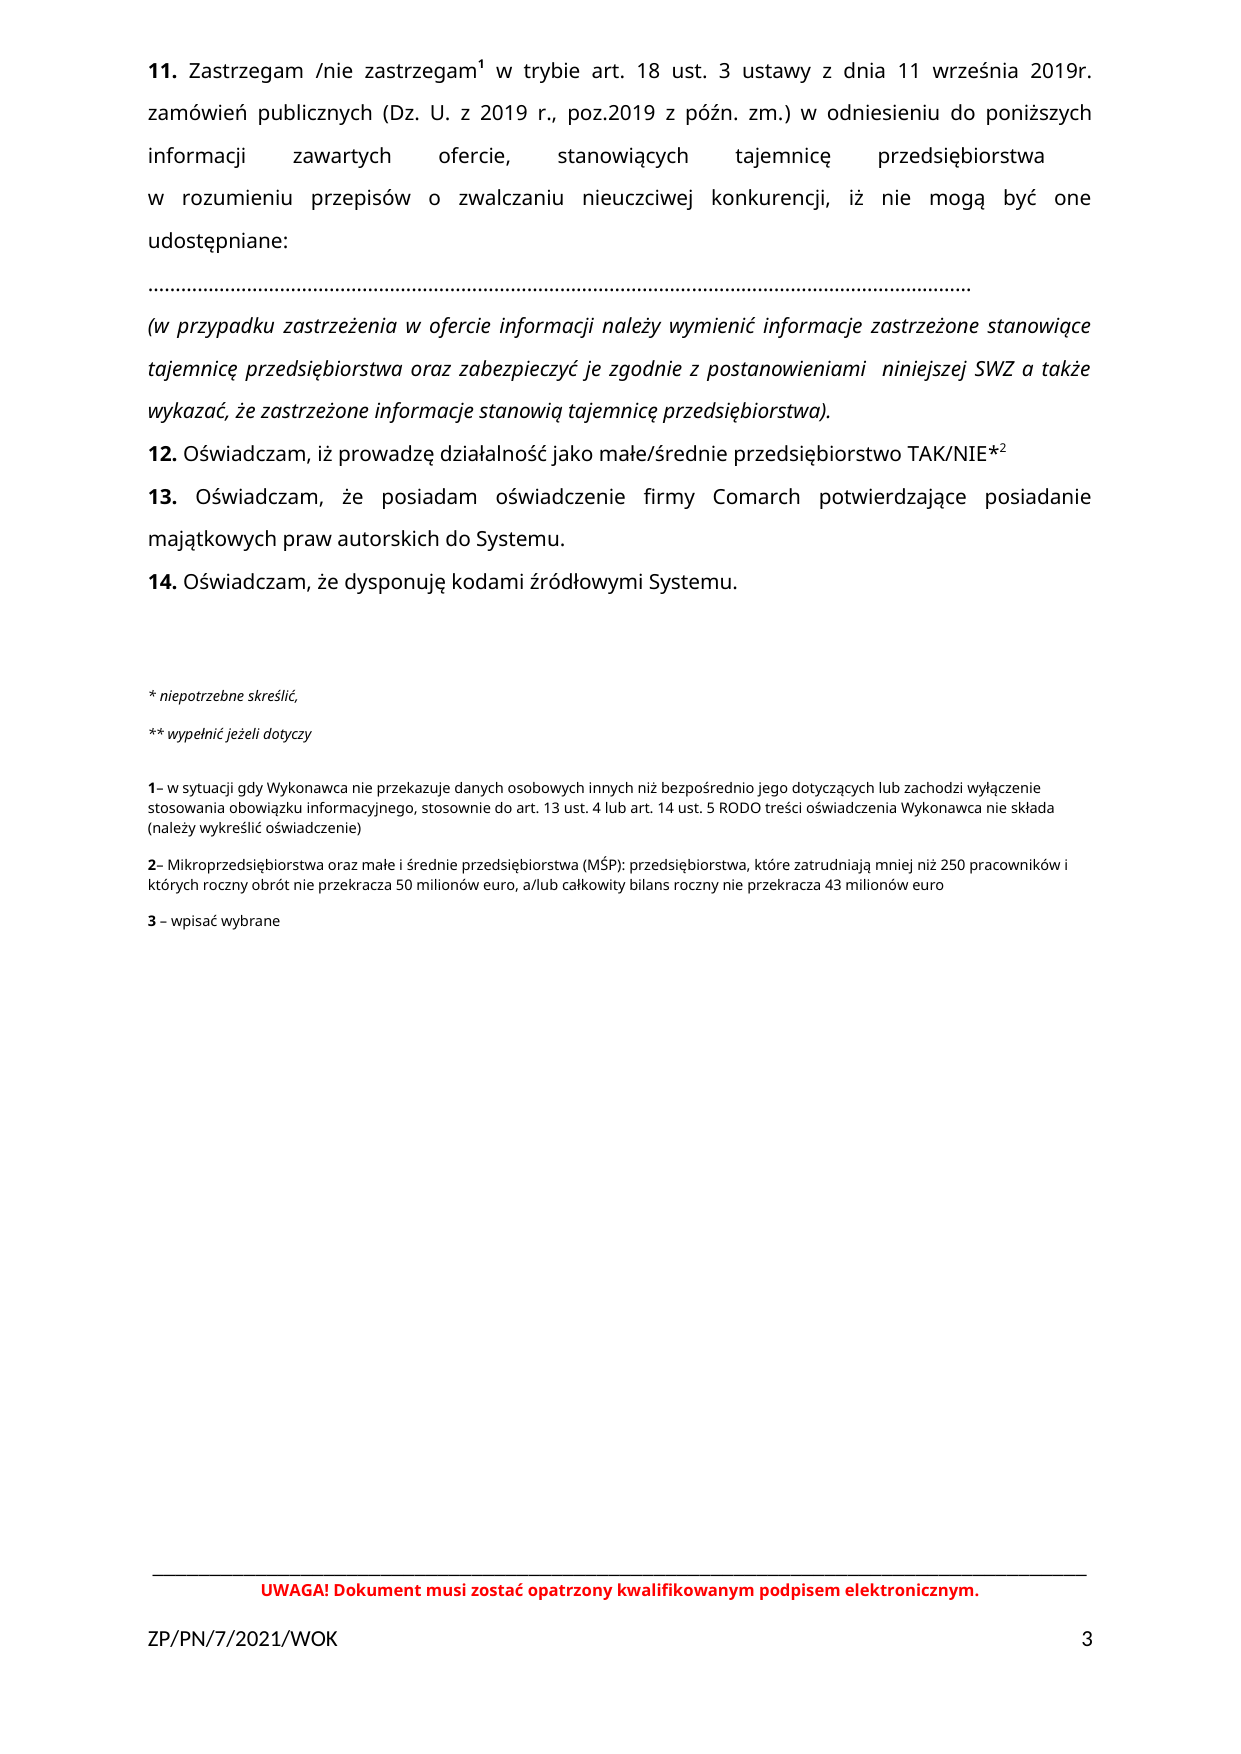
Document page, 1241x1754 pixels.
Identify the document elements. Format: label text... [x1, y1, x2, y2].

text 2– Mikroprzedsiębiorstwa oraz małe i średnie przedsiębiorstwa (MŚP): przedsiębiorstwa, które zatrudniają mniej niż 250 pracowników i których roczny obrót nie przekracza 50 milionów euro, a/lub całkowity bilans roczny nie przekracza 43 milionów euro [148, 855, 1093, 894]
text ** wypełnić jeżeli dotyczy [148, 723, 1093, 743]
text (w przypadku zastrzeżenia w ofercie informacji należy wymienić informacje zastrzeżone stanowiące tajemnicę przedsiębiorstwa oraz zabezpieczyć je zgodnie z postanowieniami niniejszej SWZ a także wykazać, że zastrzeżone informacje stanowią tajemnicę przedsiębiorstwa). [148, 311, 1093, 425]
text 3 – wpisać wybrane [148, 911, 1093, 931]
list 14. Oświadczam, że dysponuję kodami źródłowymi Systemu. [148, 567, 1093, 595]
text * niepotrzebne skreślić, [148, 685, 1093, 705]
list 13. Oświadczam, że posiadam oświadczenie firmy Comarch potwierdzające posiadanie majątkowych praw autorskich do Systemu. [148, 482, 1093, 553]
text 12. Oświadczam, iż prowadzę działalność jako małe/średnie przedsiębiorstwo TAK/NIE*2 [148, 439, 1093, 468]
text 11. Zastrzegam /nie zastrzegam1 w trybie art. 18 ust. 3 ustawy z dnia 11 września 2019r. zamówień publicznych (Dz. U. z 2019 r., poz.2019 z późn. zm.) w odniesieniu do poniższych informacji zawartych ofercie, stanowiących tajemnicę przedsiębiorstwa w rozumieniu przepisów o zwalczaniu nieuczciwej konkurencji, iż nie mogą być one udostępniane: [148, 56, 1093, 254]
text 1– w sytuacji gdy Wykonawca nie przekazuje danych osobowych innych niż bezpośrednio jego dotyczących lub zachodzi wyłączenie stosowania obowiązku informacyjnego, stosownie do art. 13 ust. 4 lub art. 14 ust. 5 RODO treści oświadczenia Wykonawca nie składa (należy wykreślić oświadczenie) [148, 778, 1093, 838]
text …………………………………………………………………………………………………………………………………… [148, 269, 1093, 297]
